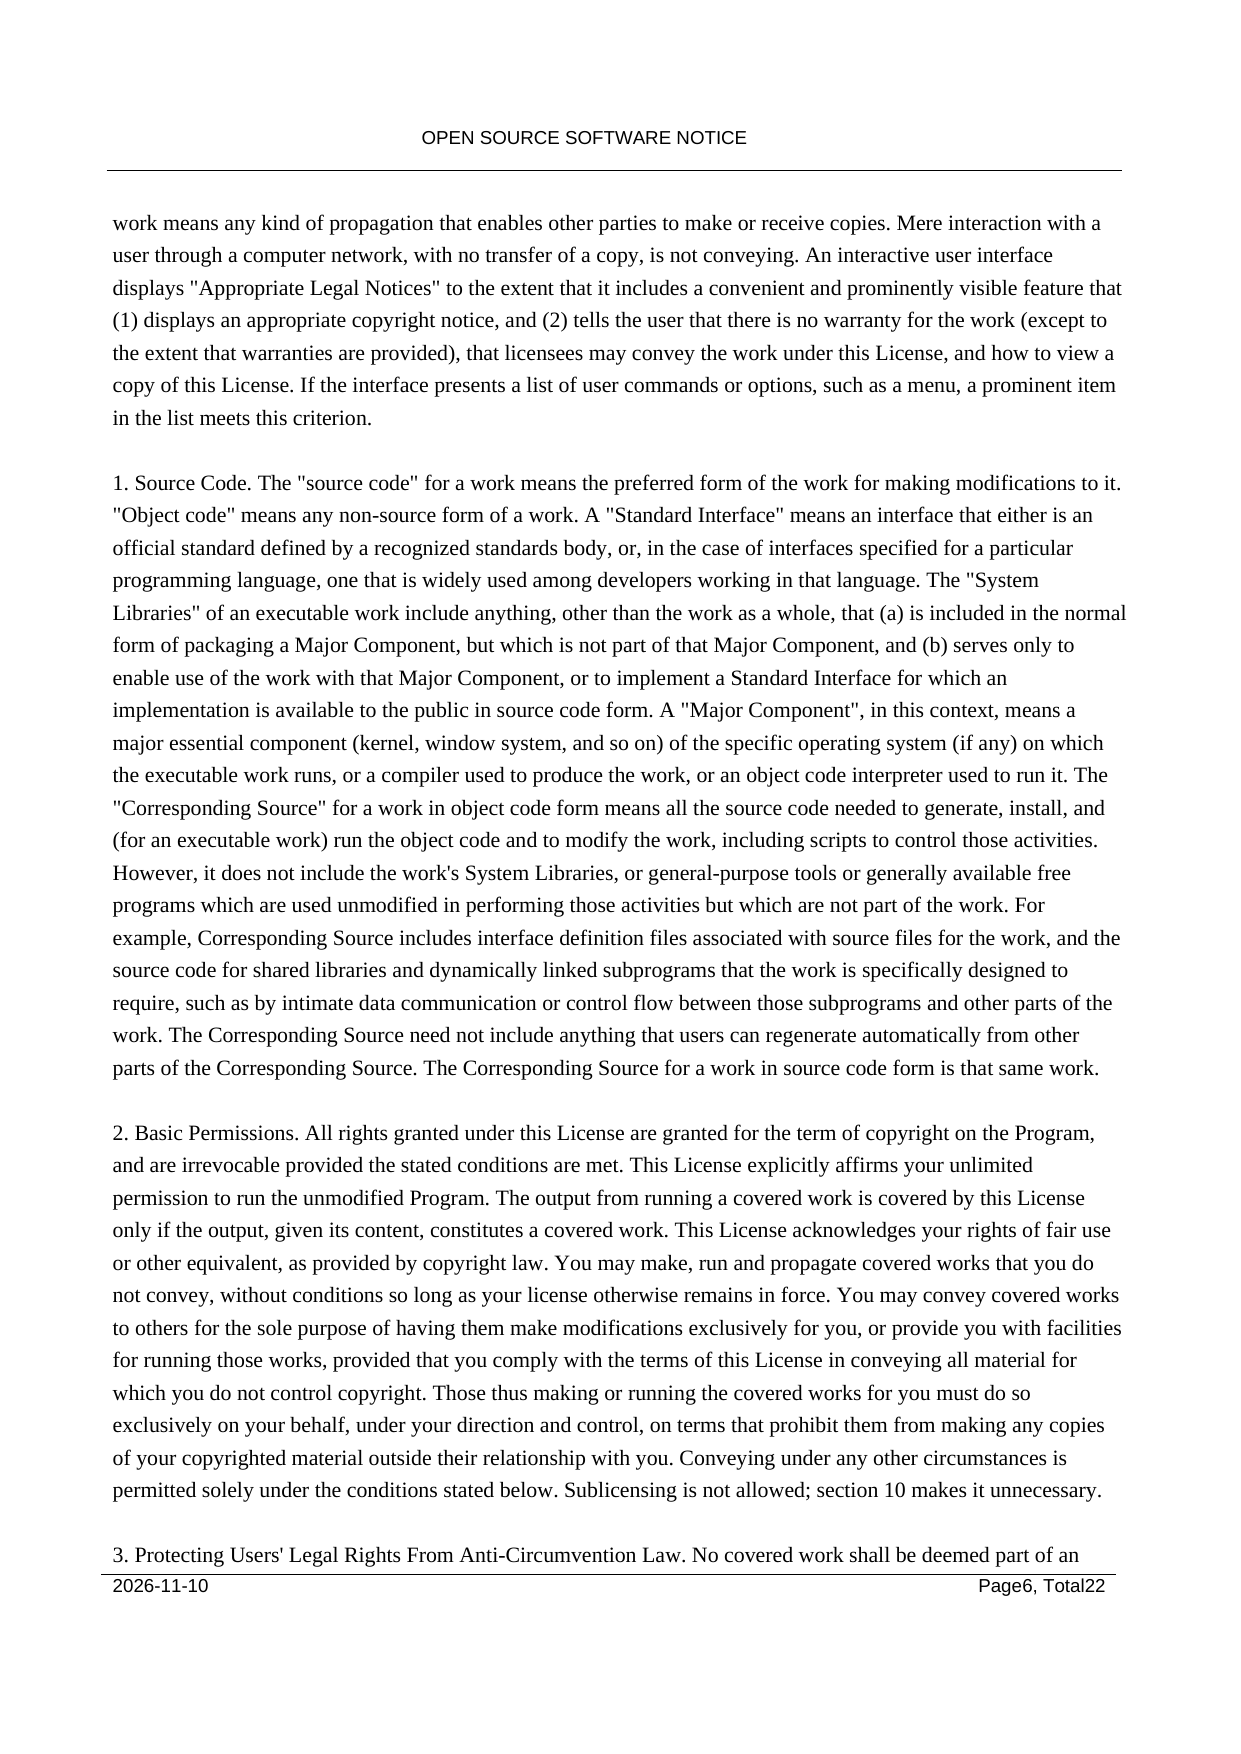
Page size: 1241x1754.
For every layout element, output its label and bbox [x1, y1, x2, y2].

text [112, 206, 1128, 1571]
